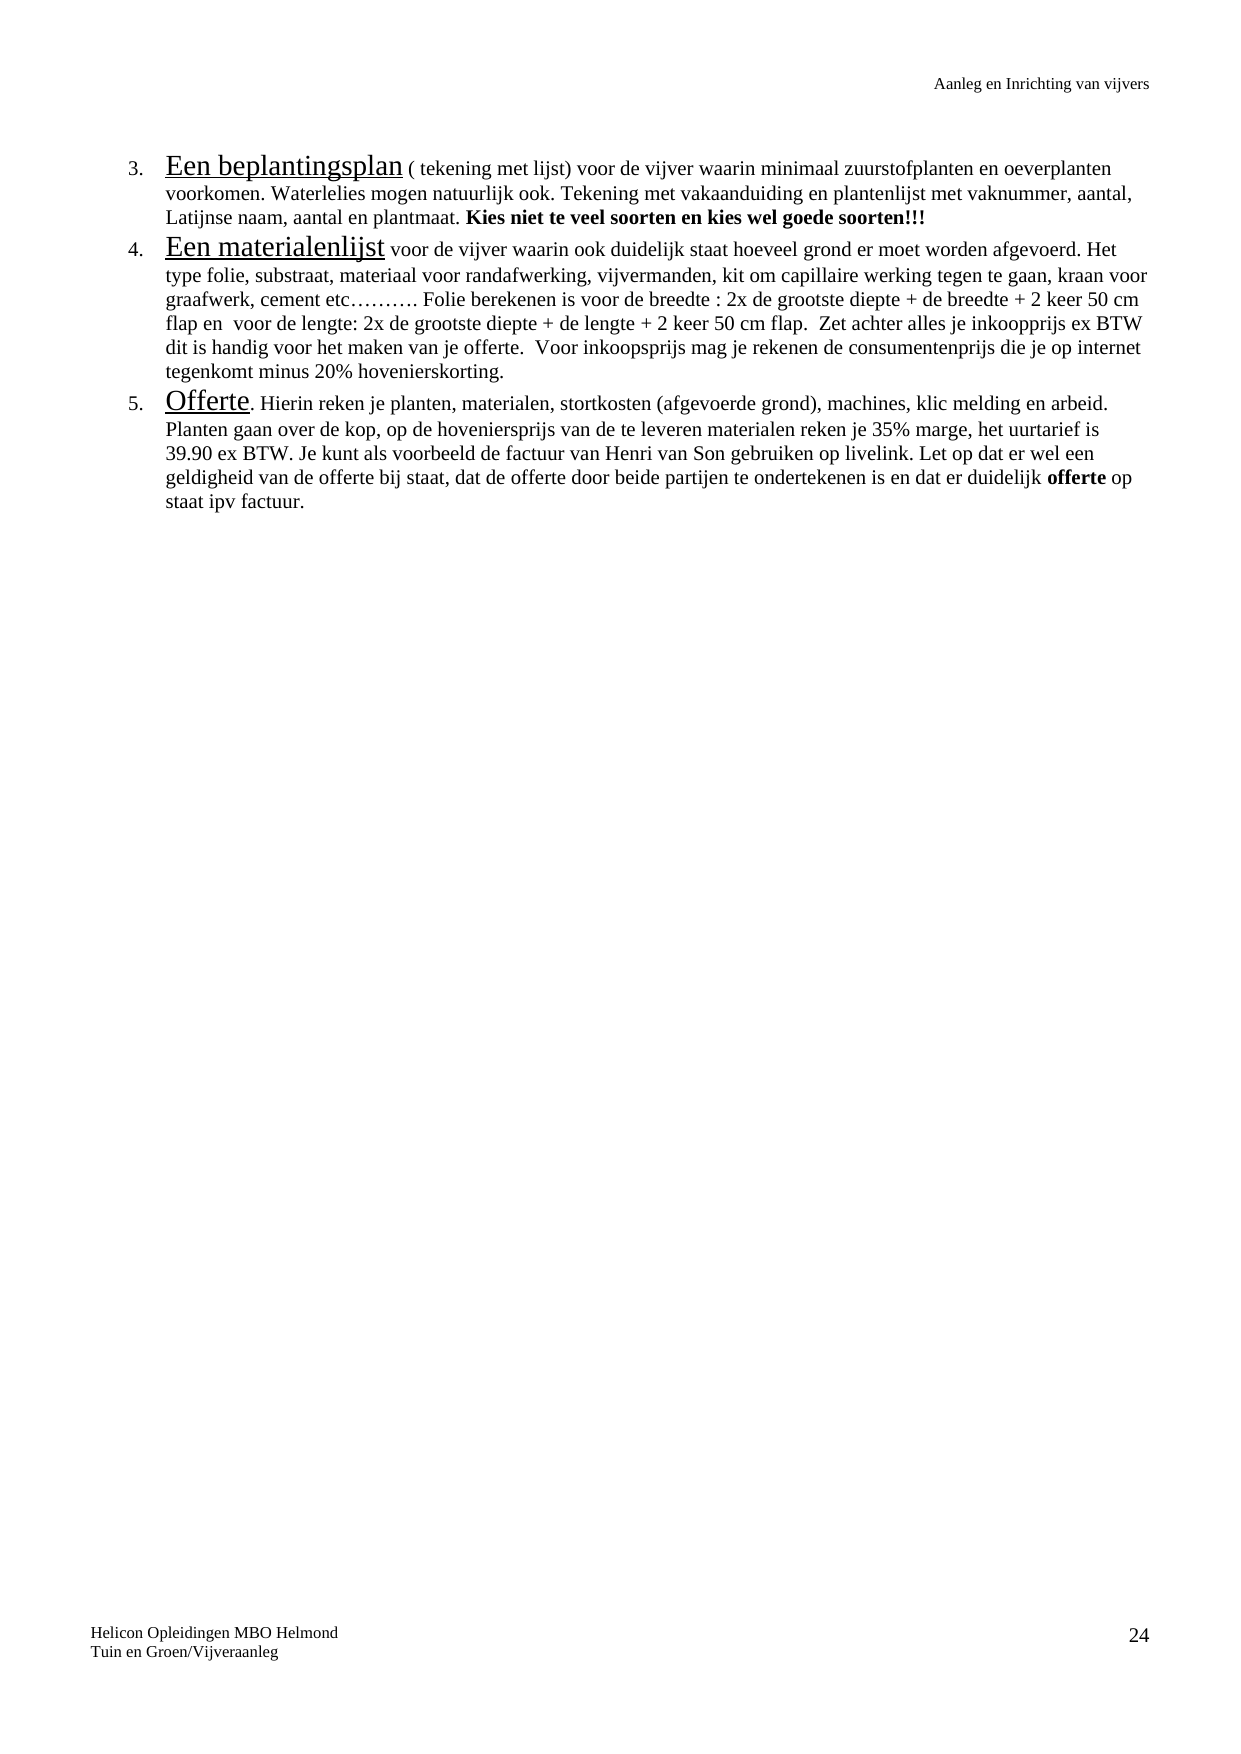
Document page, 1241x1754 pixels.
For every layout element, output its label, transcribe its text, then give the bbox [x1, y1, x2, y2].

list Een materialenlijst voor de vijver waarin ook duidelijk staat hoeveel grond er moet worden afgevoerd. Het type folie, substraat, materiaal voor randafwerking, vijvermanden, kit om capillaire werking tegen te gaan, kraan voor graafwerk, cement etc………. Folie berekenen is voor de breedte : 2x de grootste diepte + de breedte + 2 keer flap en voor de lengte: 2x de grootste diepte + de lengte + 2 keer flap. Zet achter alles je inkoopprijs ex BTW dit is handig voor het maken van je offerte. Voor inkoopsprijs mag je rekenen de consumentenprijs die je op internet tegenkomt minus 20% hovenierskorting. [128, 229, 1149, 383]
list Een beplantingsplan ( tekening met lijst) voor de vijver waarin minimaal zuurstofplanten en oeverplanten voorkomen. Waterlelies mogen natuurlijk ook. Tekening met vakaanduiding en plantenlijst met vaknummer, aantal, Latijnse naam, aantal en plantmaat. Kies niet te veel soorten en kies wel goede soorten!!! [128, 148, 1149, 229]
list Offerte. Hierin reken je planten, materialen, stortkosten (afgevoerde grond), machines, klic melding en arbeid. Planten gaan over de kop, op de hoveniersprijs van de te leveren materialen reken je 35% marge, het uurtarief is 39.90 ex BTW. Je kunt als voorbeeld de factuur van Henri van Son gebruiken op livelink. Let op dat er wel een geldigheid van de offerte bij staat, dat de offerte door beide partijen te ondertekenen is en dat er duidelijk offerte op staat ipv factuur. [128, 383, 1149, 513]
